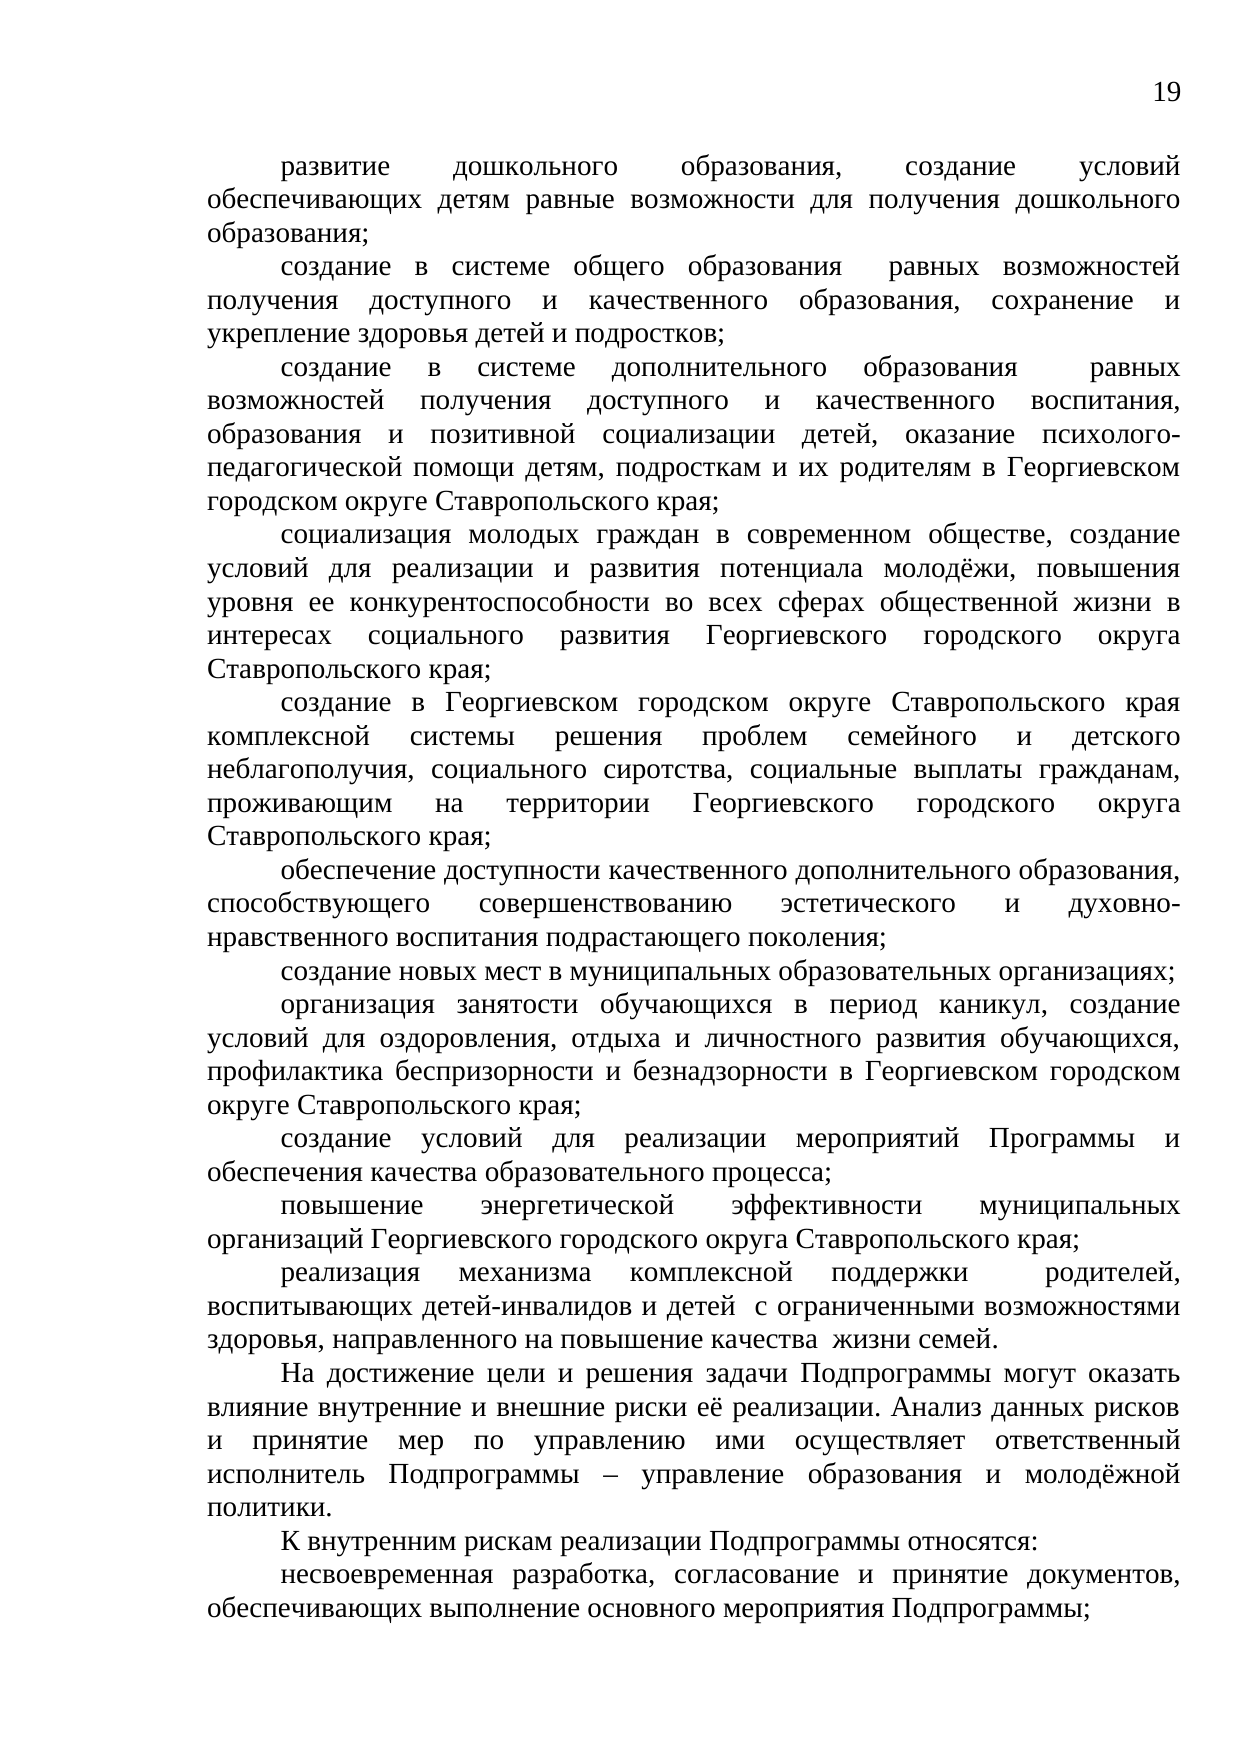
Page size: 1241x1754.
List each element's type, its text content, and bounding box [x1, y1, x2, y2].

text повышение энергетической эффективности муниципальных организаций Георгиевского городского округа Ставропольского края; [207, 1187, 1181, 1254]
text создание в системе общего образования равных возможностей получения доступного и качественного образования, сохранение и укрепление здоровья детей и подростков; [207, 248, 1181, 349]
text реализация механизма комплексной поддержки родителей, воспитывающих детей-инвалидов и детей с ограниченными возможностями здоровья, направленного на повышение качества жизни семей. [207, 1254, 1181, 1355]
text обеспечение доступности качественного дополнительного образования, способствующего совершенствованию эстетического и духовно-нравственного воспитания подрастающего поколения; [207, 852, 1181, 953]
text создание в Георгиевском городском округе Ставропольского края комплексной системы решения проблем семейного и детского неблагополучия, социального сиротства, социальные выплаты гражданам, проживающим на территории Георгиевского городского округа Ставропольского края; [207, 684, 1181, 852]
text создание в системе дополнительного образования равных возможностей получения доступного и качественного воспитания, образования и позитивной социализации детей, оказание психолого-педагогической помощи детям, подросткам и их родителям в Георгиевском городском округе Ставропольского края; [207, 349, 1181, 517]
text создание новых мест в муниципальных образовательных организациях; [207, 953, 1181, 986]
text создание условий для реализации мероприятий Программы и обеспечения качества образовательного процесса; [207, 1120, 1181, 1187]
text развитие дошкольного образования, создание условий обеспечивающих детям равные возможности для получения дошкольного образования; [207, 148, 1181, 248]
text организация занятости обучающихся в период каникул, создание условий для оздоровления, отдыха и личностного развития обучающихся, профилактика беспризорности и безнадзорности в Георгиевском городском округе Ставропольского края; [207, 986, 1181, 1120]
text социализация молодых граждан в современном обществе, создание условий для реализации и развития потенциала молодёжи, повышения уровня ее конкурентоспособности во всех сферах общественной жизни в интересах социального развития Георгиевского городского округа Ставропольского края; [207, 517, 1181, 684]
text несвоевременная разработка, согласование и принятие документов, обеспечивающих выполнение основного мероприятия Подпрограммы; [207, 1556, 1181, 1623]
text К внутренним рискам реализации Подпрограммы относятся: [207, 1523, 1181, 1556]
text На достижение цели и решения задачи Подпрограммы могут оказать влияние внутренние и внешние риски её реализации. Анализ данных рисков и принятие мер по управлению ими осуществляет ответственный исполнитель Подпрограммы – управление образования и молодёжной политики. [207, 1355, 1181, 1523]
